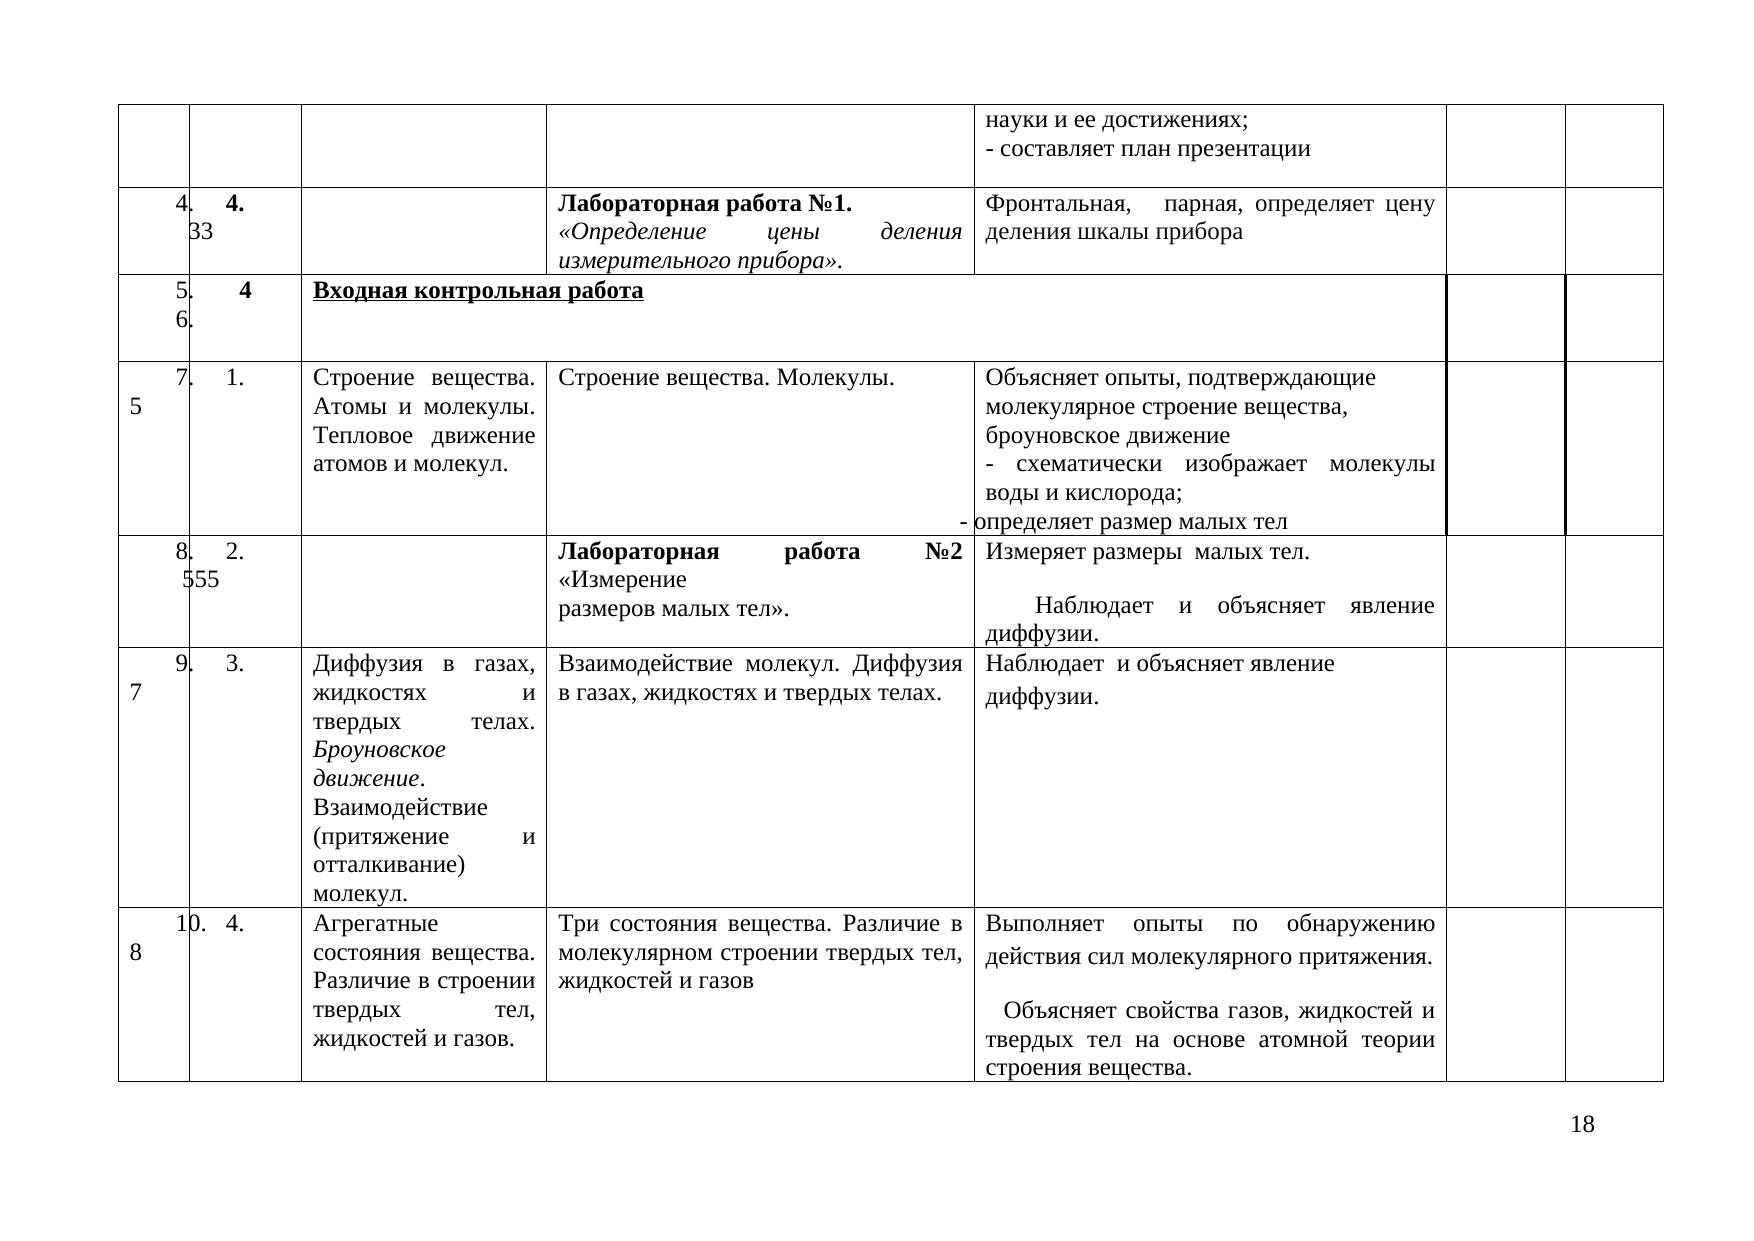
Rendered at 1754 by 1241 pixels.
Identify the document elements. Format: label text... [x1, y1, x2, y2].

table_cell 2 [119, 105, 189, 187]
table_cell 7 [119, 648, 189, 907]
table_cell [975, 105, 1446, 187]
table_cell [190, 188, 301, 274]
table_cell Три состояния вещества. Различие в молекулярном строении твердых тел, жидкостей и газов [547, 908, 974, 1081]
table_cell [302, 105, 546, 187]
table_cell Диффузия в газах, жидкостях и твердых телах. Броуновское движение. Взаимодействие (притяжение и отталкивание) молекул. [302, 648, 546, 907]
table_cell Агрегатные состояния вещества. Различие в строении твердых тел, жидкостей и газов. [302, 908, 546, 1081]
table_cell [190, 908, 301, 1081]
table_cell [1566, 536, 1663, 647]
table_cell [1567, 275, 1663, 361]
table_cell [190, 105, 301, 187]
table_cell [1447, 648, 1565, 907]
table_cell 4 [119, 275, 189, 361]
table_cell [190, 648, 301, 907]
table_cell 555 [119, 536, 189, 647]
table_cell [1447, 188, 1565, 274]
table_cell Лабораторная работа №1. «Определение цены деления измерительного прибора». [547, 188, 974, 274]
table_cell [1448, 275, 1564, 361]
table_cell [1566, 188, 1663, 274]
table_cell [302, 188, 546, 274]
table_cell [190, 362, 301, 535]
table_cell Выполняет опыты по обнаружению действия сил молекулярного притяжения. Объясняет свойства газов, жидкостей и твердых тел на основе атомной теории строения вещества. [975, 908, 1446, 1081]
table_cell Строение вещества. Молекулы. [547, 362, 974, 535]
table_cell [1566, 105, 1663, 187]
table_cell [1447, 908, 1565, 1081]
table_cell [190, 536, 301, 647]
table_cell Наблюдает и объясняет явление диффузии. [975, 648, 1446, 907]
table_cell Измеряет размеры малых тел. Наблюдает и объясняет явление диффузии. [975, 536, 1446, 647]
table_cell [1566, 908, 1663, 1081]
table_cell Строение вещества. Атомы и молекулы. Тепловое движение атомов и молекул. [302, 362, 546, 535]
table_cell [1447, 536, 1565, 647]
table_cell Фронтальная, парная, определяет цену деления шкалы прибора [975, 188, 1446, 274]
table_cell Объясняет опыты, подтверждающие молекулярное строение вещества, броуновское движение - схематически изображает молекулы воды и кислорода; - определяет размер малых тел [975, 362, 1445, 535]
table_cell [1448, 362, 1564, 535]
table_cell [1567, 362, 1663, 535]
table_cell 33 [119, 188, 189, 274]
table_cell 4 [190, 275, 301, 361]
table_cell 5 [119, 362, 189, 535]
table_cell Входная контрольная работа [302, 275, 1445, 361]
table_cell 8 [119, 908, 189, 1081]
table_cell Взаимодействие молекул. Диффузия в газах, жидкостях и твердых телах. [547, 648, 974, 907]
table_cell Лабораторная работа №2 «Измерение размеров малых тел». [547, 536, 974, 647]
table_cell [547, 105, 974, 187]
table_cell [1447, 105, 1565, 187]
table_cell [302, 536, 546, 647]
table_cell [1566, 648, 1663, 907]
